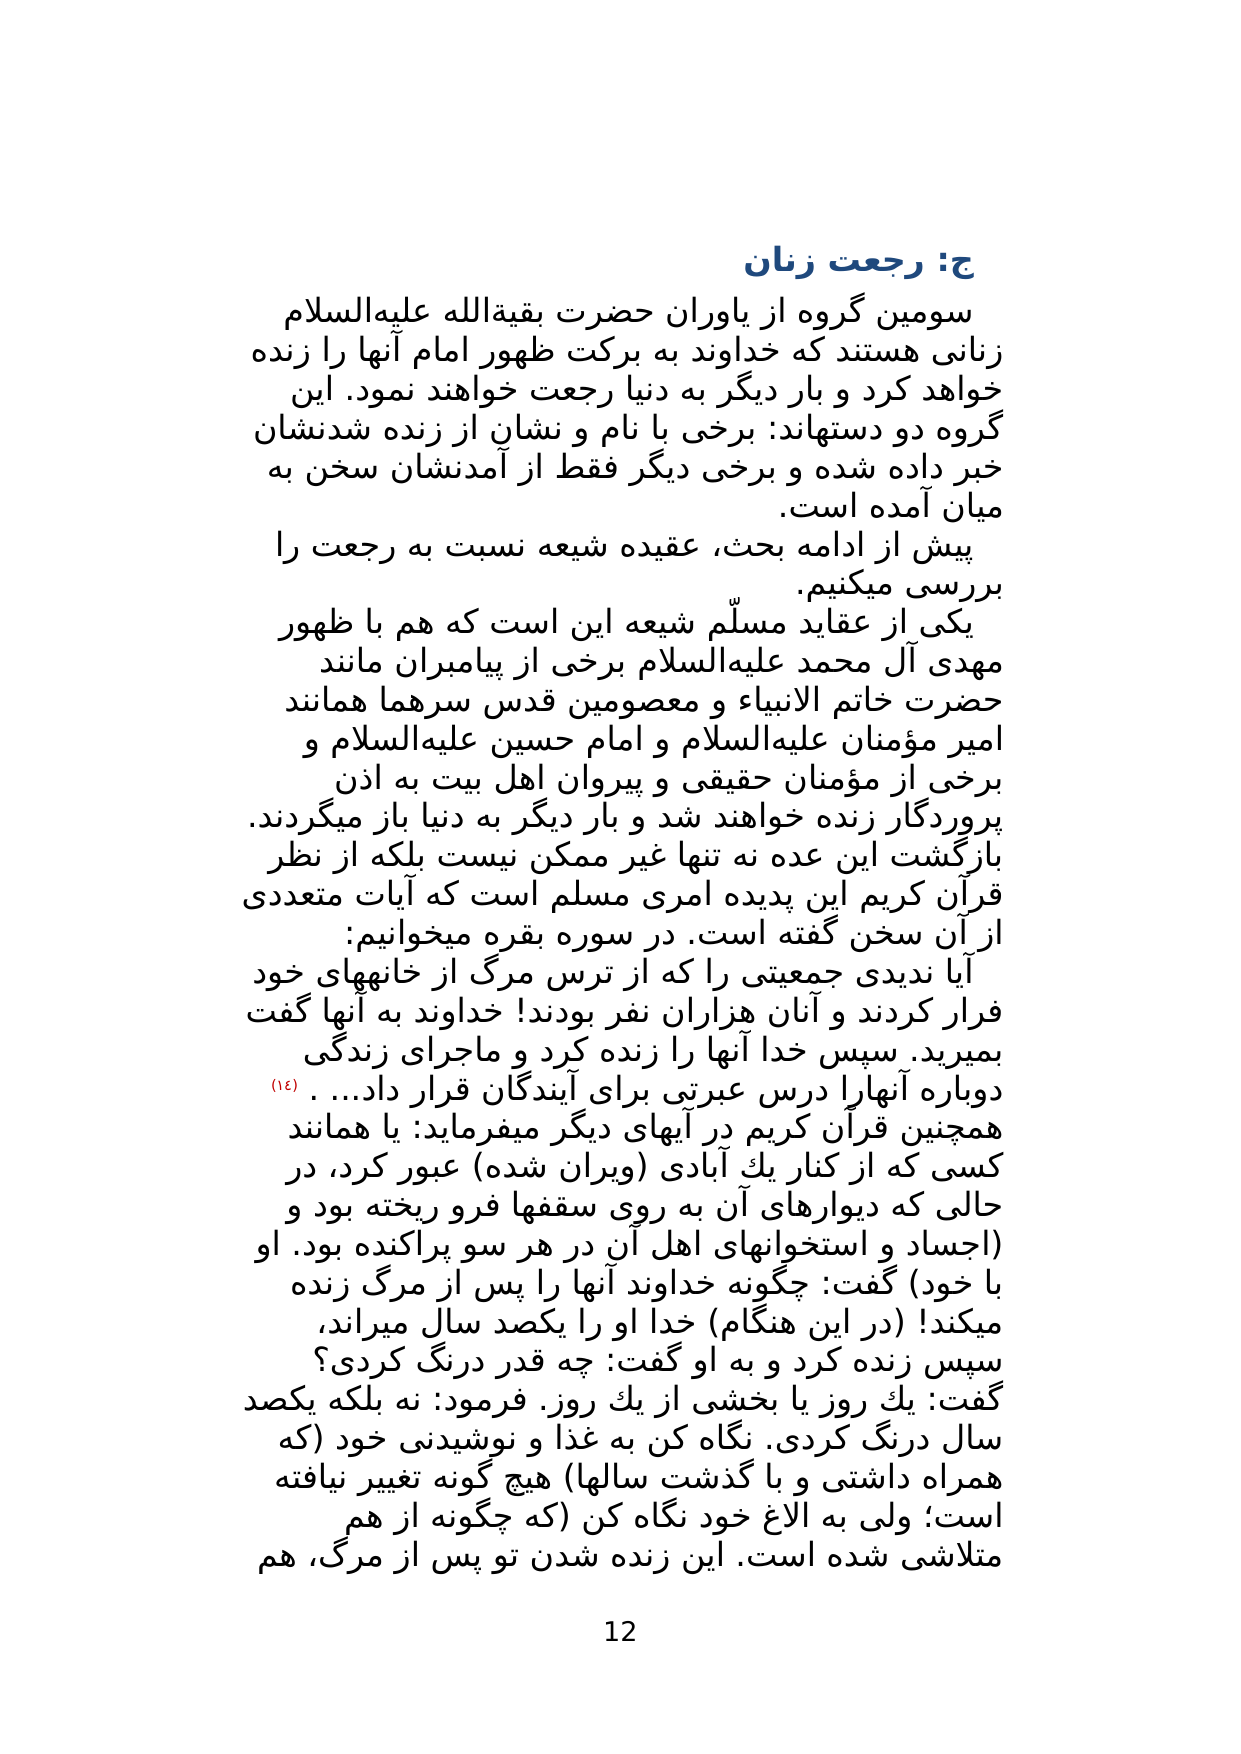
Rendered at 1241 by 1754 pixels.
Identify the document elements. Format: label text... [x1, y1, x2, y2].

subtitle ج: رجعت زنان [236, 241, 1004, 279]
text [236, 952, 1004, 1574]
text يكی از عقايد مسلّم شيعه اين است كه هم با ظهور مهدی آل محمد عليه‌السلام برخی از پيامبران مانند حضرت خاتم الانبياء و معصومين قدس سرهما همانند امير مؤمنان عليه‌السلام و امام حسين عليه‌السلام و برخی از مؤمنان حقيقی و پيروان اهل بيت به اذن پروردگار زنده خواهند شد و بار ديگر به دنيا باز می‏گردند. بازگشت اين عده نه تنها غير ممكن نيست بلكه از نظر قرآن كريم اين پديده امری مسلم است كه آيات متعددی از آن سخن گفته است. در سوره بقره می‏خوانيم: [236, 603, 1004, 952]
text سومين گروه از ياوران حضرت بقية‏الله عليه‌السلام زنانی هستند كه خداوند به بركت ظهور امام آنها را زنده خواهد كرد و بار ديگر به دنيا رجعت خواهند نمود. اين گروه دو دسته‏اند: برخی با نام و نشان از زنده شدنشان خبر داده شده و برخی ديگر فقط از آمدنشان سخن به ميان آمده است. [236, 292, 1004, 525]
text پيش از ادامه بحث، عقيده شيعه نسبت به رجعت را بررسی می‏كنيم. [236, 525, 1004, 603]
